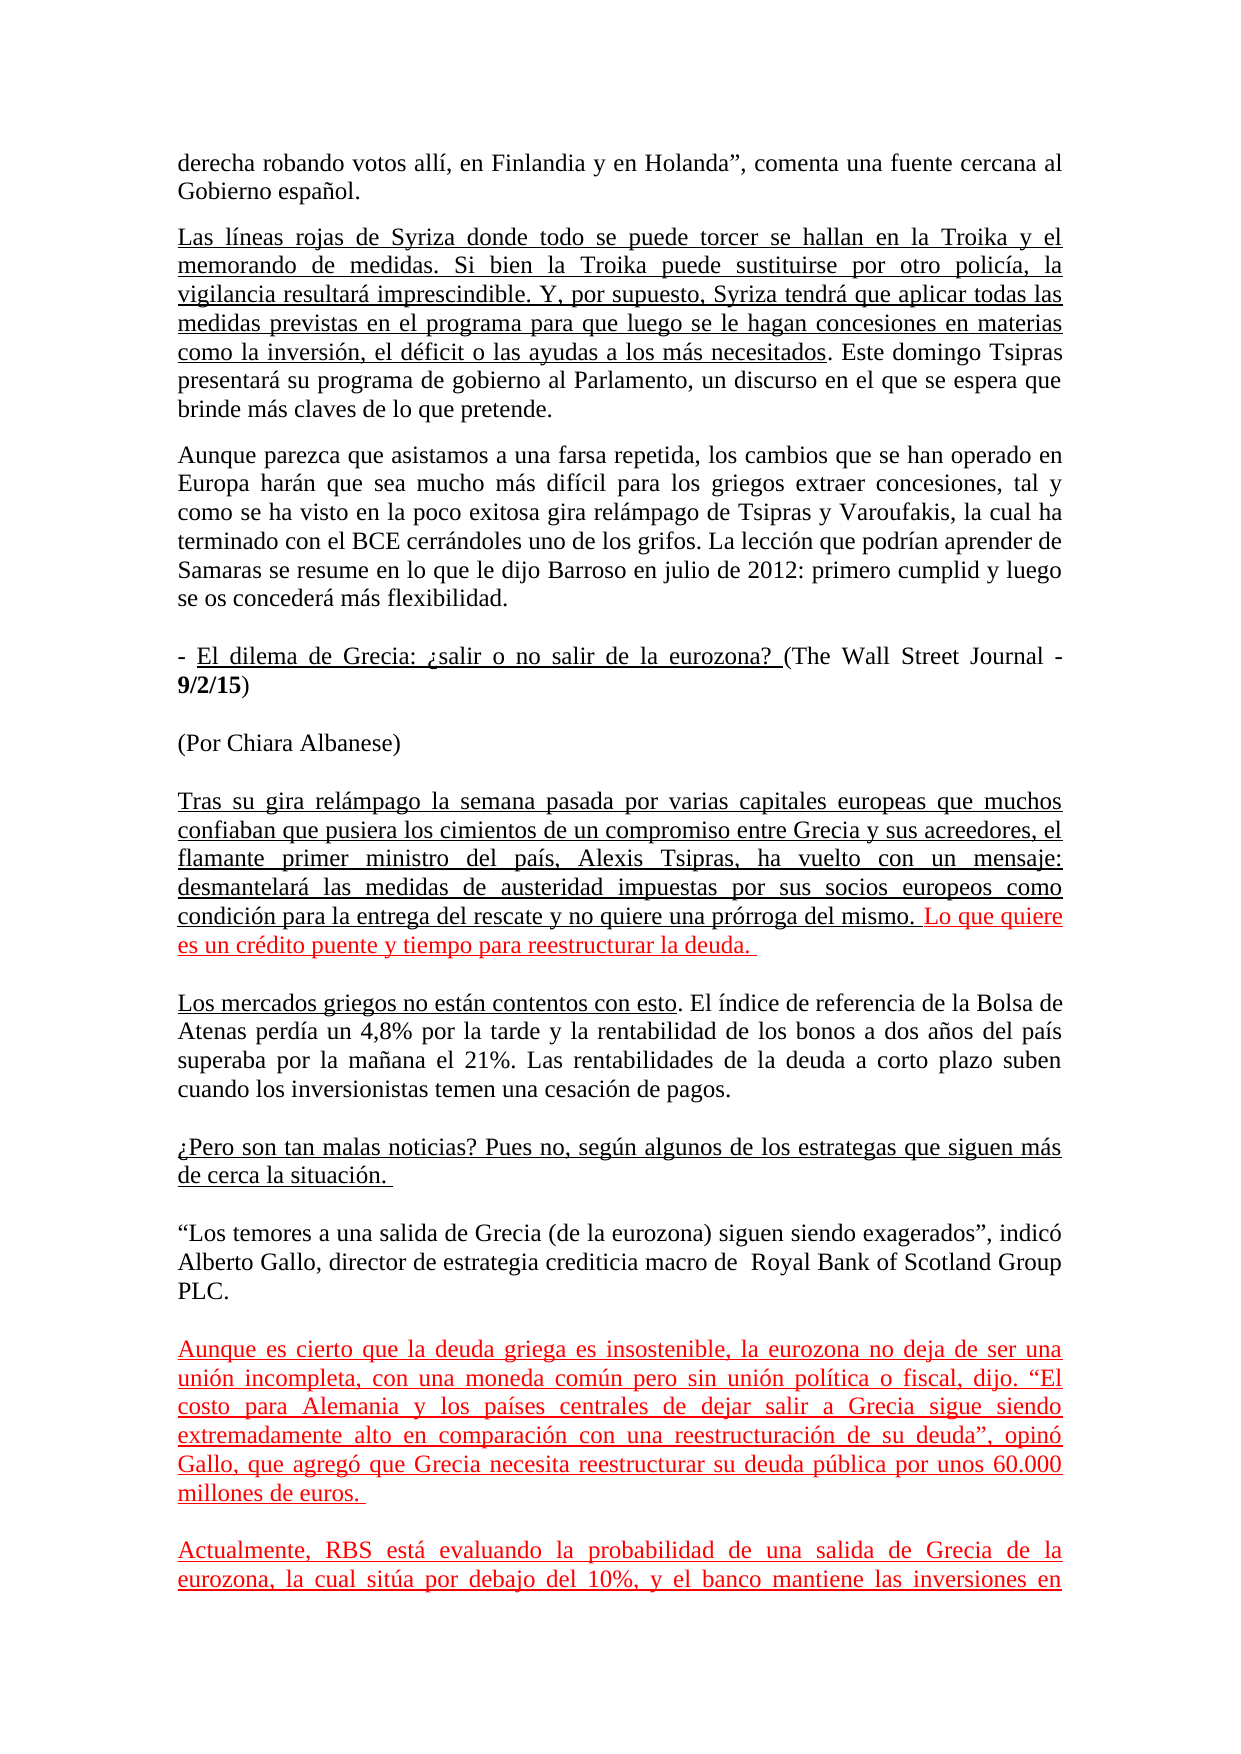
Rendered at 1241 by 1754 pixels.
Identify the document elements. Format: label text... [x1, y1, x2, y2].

text ¿Pero son tan malas noticias? Pues no, según algunos de los estrategas que siguen más de cerca la situación. [177, 1132, 1063, 1189]
text (Por Chiara Albanese) [177, 728, 1063, 757]
text Los mercados griegos no están contentos con esto. El índice de referencia de la Bolsa de Atenas perdía un 4,8% por la tarde y la rentabilidad de los bonos a dos años del país superaba por la mañana el 21%. Las rentabilidades de la deuda a corto plazo suben cuando los inversionistas temen una cesación de pagos. [177, 988, 1063, 1103]
text “Los temores a una salida de Grecia (de la eurozona) siguen siendo exagerados”, indicó Alberto Gallo, director de estrategia crediticia macro de Royal Bank of Scotland Group PLC. [177, 1218, 1063, 1305]
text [177, 148, 1063, 205]
text - El dilema de Grecia: ¿salir o no salir de la eurozona? (The Wall Street Journal - 9/2/15) [177, 641, 1063, 699]
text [177, 1562, 1063, 1593]
text Aunque parezca que asistamos a una farsa repetida, los cambios que se han operado en Europa harán que sea mucho más difícil para los griegos extraer concesiones, tal y como se ha visto en la poco exitosa gira relámpago de Tsipras y Varoufakis, la cual ha terminado con el BCE cerrándoles uno de los grifos. La lección que podrían aprender de Samaras se resume en lo que le dijo Barroso en julio de 2012: primero cumplid y luego se os concederá más flexibilidad. [177, 440, 1063, 612]
text Las líneas rojas de Syriza donde todo se puede torcer se hallan en la Troika y el memorando de medidas. Si bien la Troika puede sustituirse por otro policía, la vigilancia resultará imprescindible. Y, por supuesto, Syriza tendrá que aplicar todas las medidas previstas en el programa para que luego se le hagan concesiones en materias como la inversión, el déficit o las ayudas a los más necesitados. Este domingo Tsipras presentará su programa de gobierno al Parlamento, un discurso en el que se espera que brinde más claves de lo que pretende. [177, 334, 1063, 423]
text Aunque es cierto que la deuda griega es insostenible, la eurozona no deja de ser una unión incompleta, con una moneda común pero sin unión política o fiscal, dijo. “El costo para Alemania y los países centrales de dejar salir a Grecia sigue siendo extremadamente alto en comparación con una reestructuración de su deuda”, opinó Gallo, que agregó que Grecia necesita reestructurar su deuda pública por unos 60.000 millones de euros. [177, 1475, 1063, 1506]
